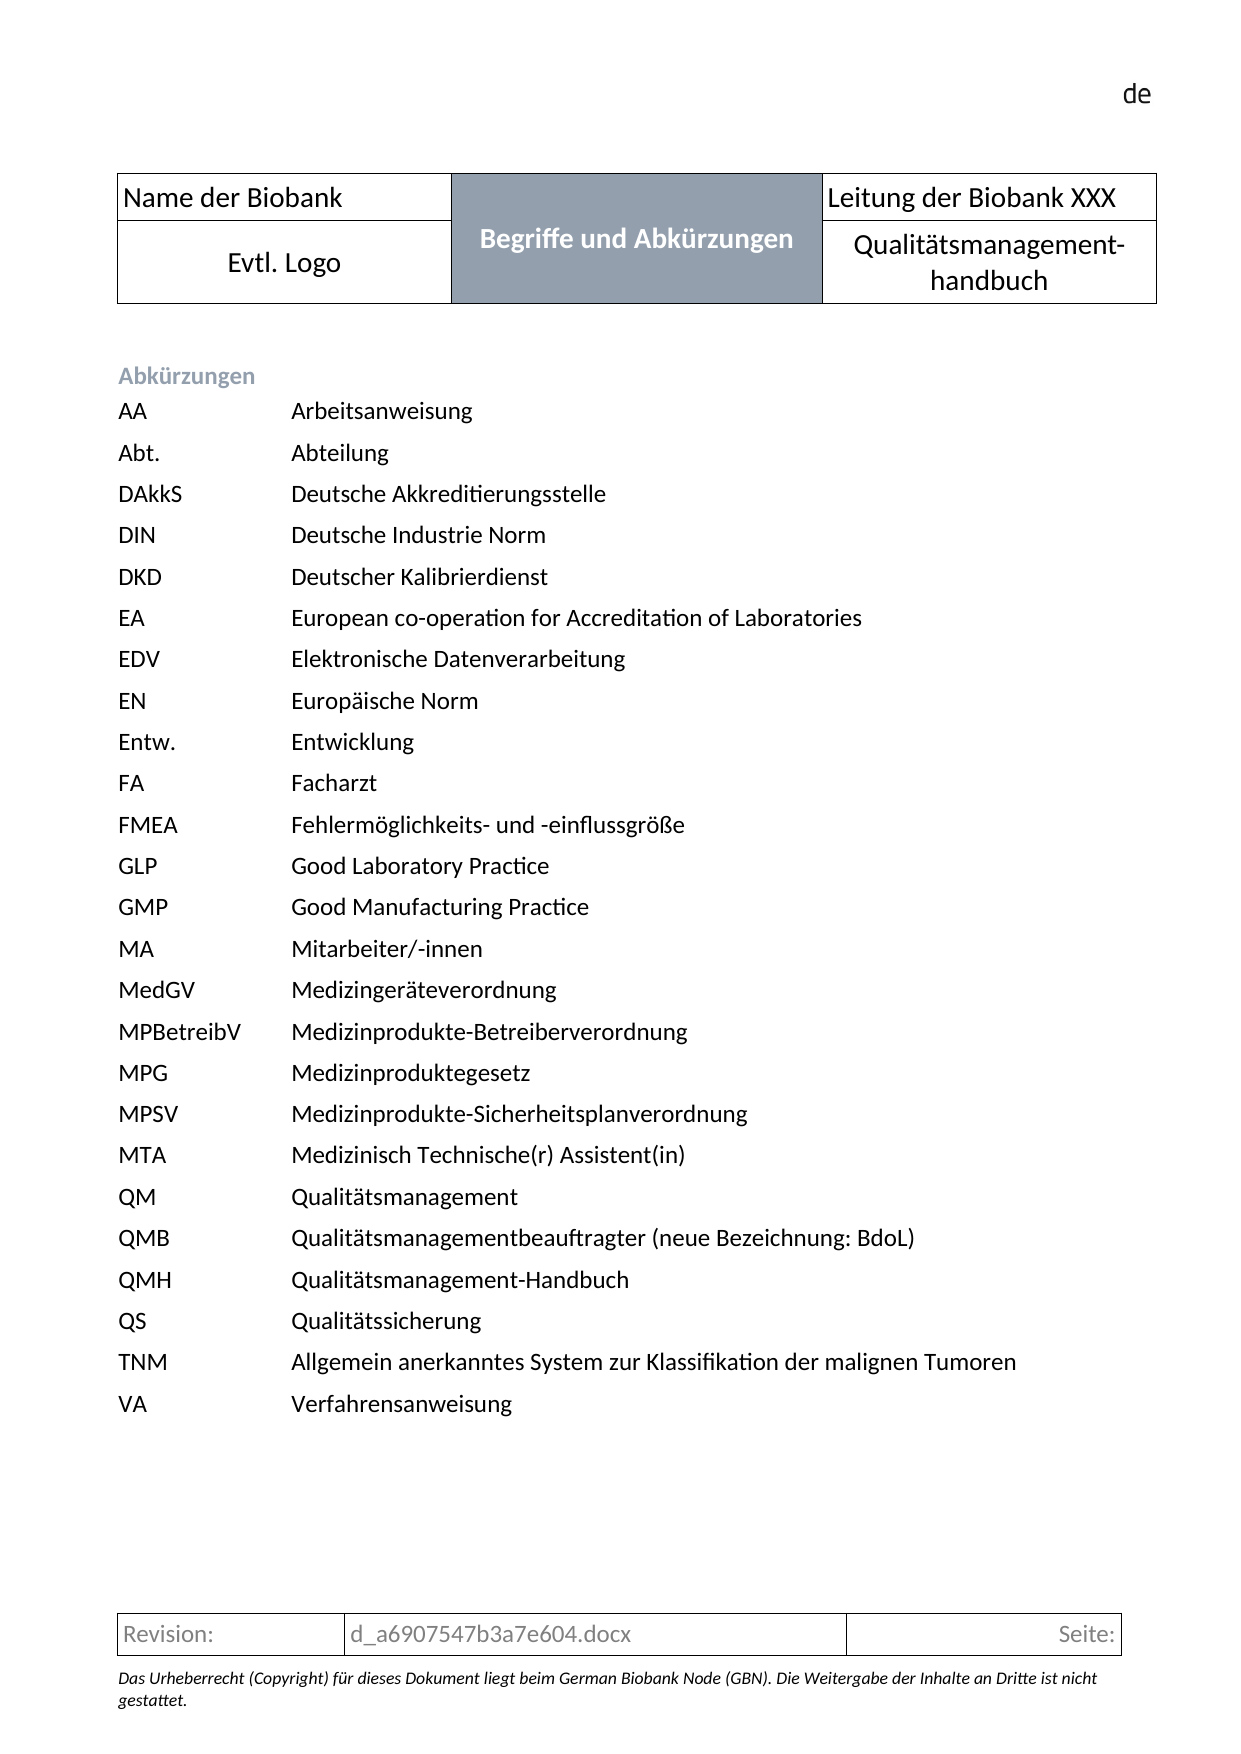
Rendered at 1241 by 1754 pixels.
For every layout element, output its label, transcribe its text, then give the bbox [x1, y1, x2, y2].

table_cell QMH [111, 1264, 284, 1305]
table_cell DKD [111, 561, 284, 602]
table_cell Facharzt [284, 768, 1073, 809]
picture [1122, 18, 1173, 171]
table_cell Medizingeräteverordnung [284, 974, 1073, 1016]
table_cell Deutsche Industrie Norm [284, 519, 1073, 561]
table_cell Deutscher Kalibrierdienst [284, 561, 1073, 602]
table_cell Qualitätsmanagement [284, 1181, 1073, 1222]
table_cell DIN [111, 519, 284, 561]
table_cell Allgemein anerkanntes System zur Klassifikation der malignen Tumoren [284, 1346, 1073, 1388]
table_cell QM [111, 1181, 284, 1222]
table_cell MA [111, 933, 284, 974]
table_cell EA [111, 602, 284, 643]
table_cell Mitarbeiter/-innen [284, 933, 1073, 974]
table_cell Entw. [111, 726, 284, 767]
table_header AA [111, 395, 284, 437]
table_cell VA [111, 1388, 284, 1429]
table_cell MTA [111, 1140, 284, 1181]
table_cell MPSV [111, 1098, 284, 1140]
table_cell FMEA [111, 809, 284, 850]
table_cell DAkkS [111, 478, 284, 519]
table_cell Medizinisch Technische(r) Assistent(in) [284, 1140, 1073, 1181]
table_cell Abt. [111, 437, 284, 478]
table_header Arbeitsanweisung [284, 395, 1073, 437]
table_cell Medizinprodukte-Betreiberverordnung [284, 1016, 1073, 1057]
table_cell Europäische Norm [284, 685, 1073, 726]
subtitle Abkürzungen [118, 360, 1122, 391]
table_cell EDV [111, 644, 284, 685]
table_cell Qualitätssicherung [284, 1305, 1073, 1346]
table_cell MPBetreibV [111, 1016, 284, 1057]
table_cell Qualitätsmanagement-Handbuch [284, 1264, 1073, 1305]
table_cell FA [111, 768, 284, 809]
table_cell Abteilung [284, 437, 1073, 478]
table_cell Fehlermöglichkeits- und -einflussgröße [284, 809, 1073, 850]
table_cell Deutsche Akkreditierungsstelle [284, 478, 1073, 519]
table_cell TNM [111, 1346, 284, 1388]
table_cell Verfahrensanweisung [284, 1388, 1073, 1429]
table_cell European co-operation for Accreditation of Laboratories [284, 602, 1073, 643]
table_cell Good Laboratory Practice [284, 850, 1073, 892]
table_cell MPG [111, 1057, 284, 1098]
table_cell QMB [111, 1223, 284, 1264]
table_cell EN [111, 685, 284, 726]
table_cell Medizinproduktegesetz [284, 1057, 1073, 1098]
table_cell Entwicklung [284, 726, 1073, 767]
table_cell GLP [111, 850, 284, 892]
table_cell Elektronische Datenverarbeitung [284, 644, 1073, 685]
table_cell QS [111, 1305, 284, 1346]
table_cell Qualitätsmanagementbeauftragter (neue Bezeichnung: BdoL) [284, 1223, 1073, 1264]
table_cell GMP [111, 892, 284, 933]
table_cell Medizinprodukte-Sicherheitsplanverordnung [284, 1098, 1073, 1140]
table_cell Good Manufacturing Practice [284, 892, 1073, 933]
table_cell MedGV [111, 974, 284, 1016]
